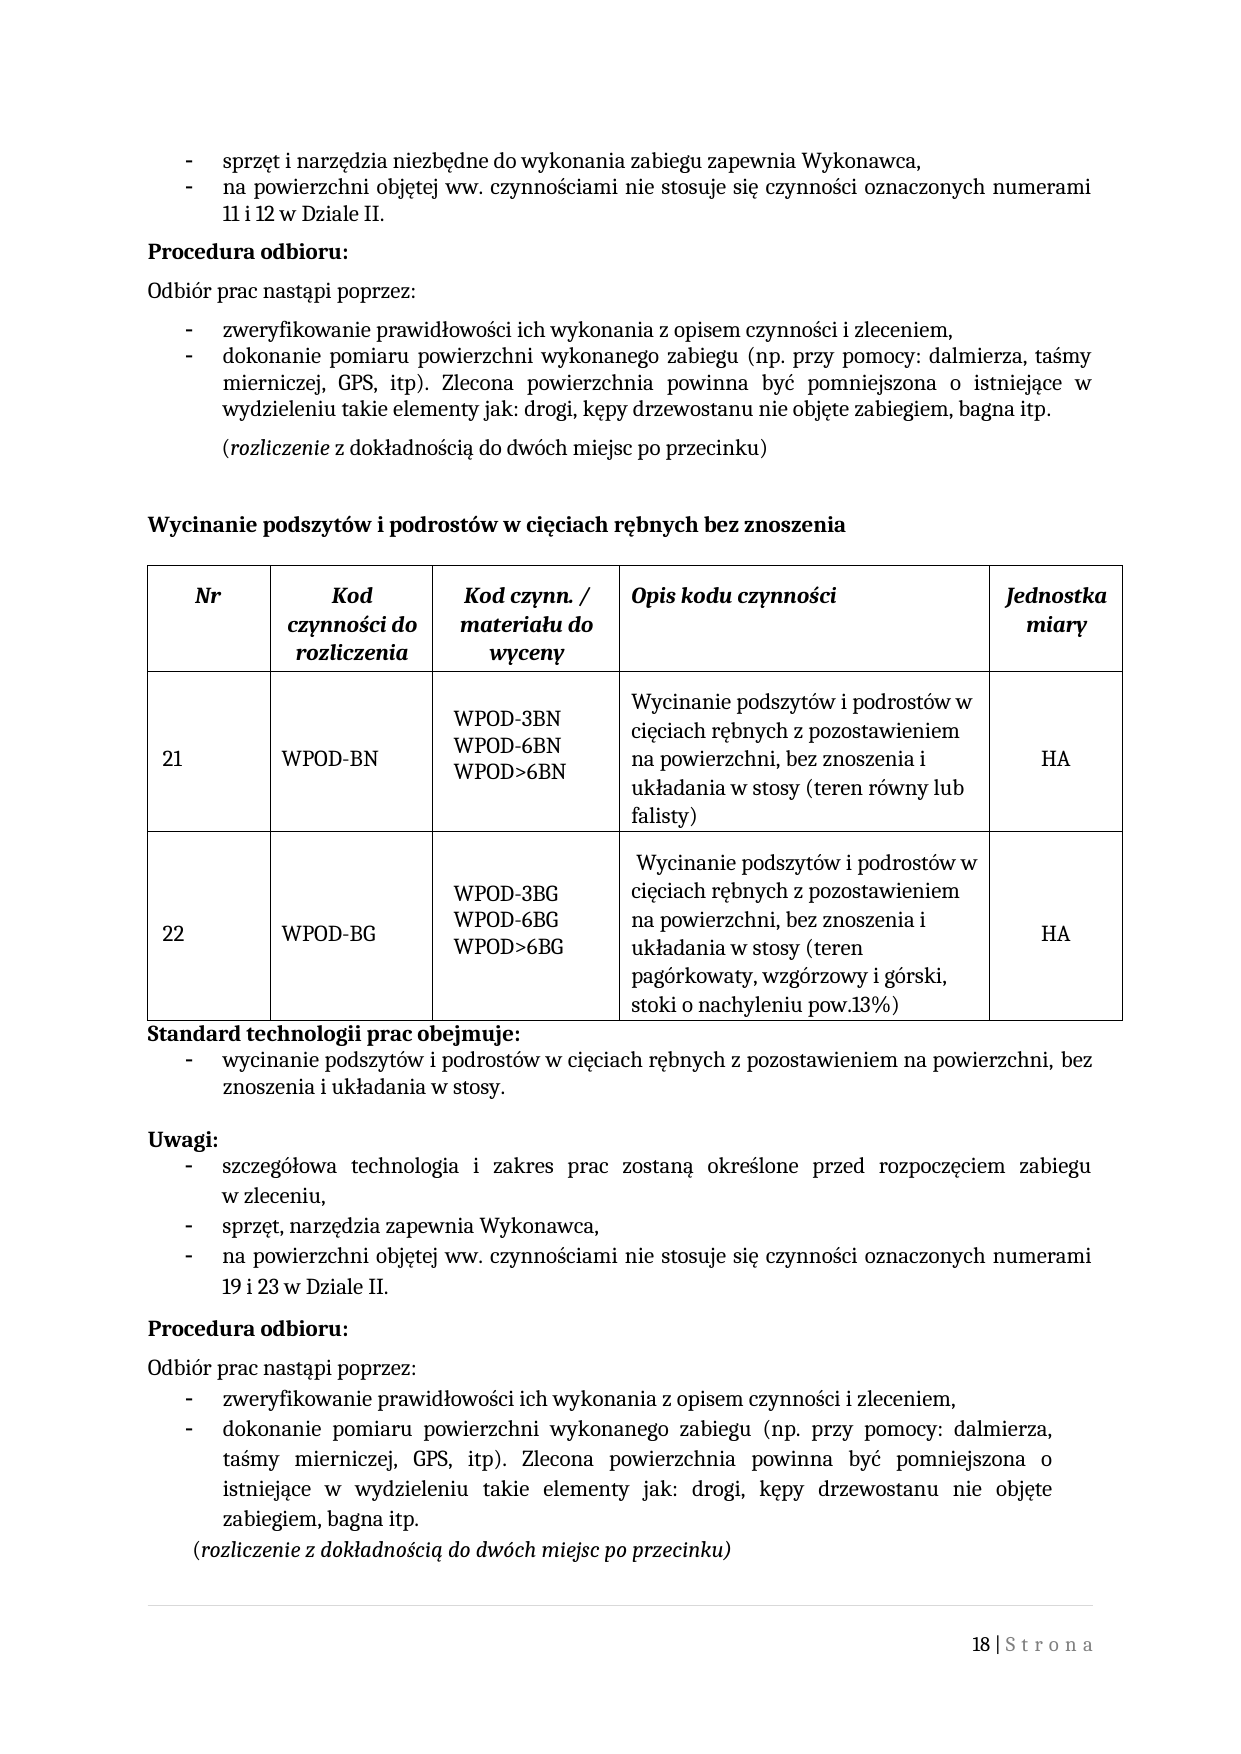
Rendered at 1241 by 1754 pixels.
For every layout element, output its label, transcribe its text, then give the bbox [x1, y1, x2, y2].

list sprzęt, narzędzia zapewnia Wykonawca, [185, 1213, 1093, 1239]
text (rozliczenie z dokładnością do dwóch miejsc po przecinku) [148, 435, 1093, 461]
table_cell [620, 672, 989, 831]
list sprzęt i narzędzia niezbędne do wykonania zabiegu zapewnia Wykonawca, [185, 148, 1093, 174]
list wycinanie podszytów i podrostów w cięciach rębnych z pozostawieniem na powierzchni, bez znoszenia i układania w stosy. [185, 1047, 1093, 1100]
text Odbiór prac nastąpi poprzez: [148, 1355, 1093, 1381]
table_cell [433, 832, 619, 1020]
list na powierzchni objętej ww. czynnościami nie stosuje się czynności oznaczonych numerami 19 i 23 w Dziale II. [185, 1243, 1093, 1300]
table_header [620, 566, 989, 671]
text Wycinanie podszytów i podrostów w cięciach rębnych bez znoszenia [148, 512, 1093, 538]
list dokonanie pomiaru powierzchni wykonanego zabiegu (np. przy pomocy: dalmierza, taśmy mierniczej, GPS, itp). Zlecona powierzchnia powinna być pomniejszona o istniejące w wydzieleniu takie elementy jak: drogi, kępy drzewostanu nie objęte zabiegiem, bagna itp. [185, 1416, 1053, 1532]
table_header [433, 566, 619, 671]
text Odbiór prac nastąpi poprzez: [148, 278, 1093, 304]
list zweryfikowanie prawidłowości ich wykonania z opisem czynności i zleceniem, [185, 317, 1093, 343]
list zweryfikowanie prawidłowości ich wykonania z opisem czynności i zleceniem, [185, 1385, 1093, 1412]
list szczegółowa technologia i zakres prac zostaną określone przed rozpoczęciem zabiegu w zleceniu, [185, 1153, 1093, 1209]
text Procedura odbioru: [148, 239, 1093, 266]
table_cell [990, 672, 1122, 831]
text Standard technologii prac obejmuje: [148, 1021, 1093, 1047]
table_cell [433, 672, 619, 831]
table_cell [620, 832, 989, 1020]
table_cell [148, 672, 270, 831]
text Procedura odbioru: [148, 1316, 1093, 1343]
list na powierzchni objętej ww. czynnościami nie stosuje się czynności oznaczonych numerami 11 i 12 w Dziale II. [185, 174, 1093, 227]
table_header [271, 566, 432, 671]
text Uwagi: [148, 1126, 1093, 1153]
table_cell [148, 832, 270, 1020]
list dokonanie pomiaru powierzchni wykonanego zabiegu (np. przy pomocy: dalmierza, taśmy mierniczej, GPS, itp). Zlecona powierzchnia powinna być pomniejszona o istniejące w wydzieleniu takie elementy jak: drogi, kępy drzewostanu nie objęte zabiegiem, bagna itp. [185, 343, 1093, 422]
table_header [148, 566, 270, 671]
text (rozliczenie z dokładnością do dwóch miejsc po przecinku) [148, 1536, 1093, 1563]
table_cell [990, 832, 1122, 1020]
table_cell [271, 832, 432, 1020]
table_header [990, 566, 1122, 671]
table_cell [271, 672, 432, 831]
